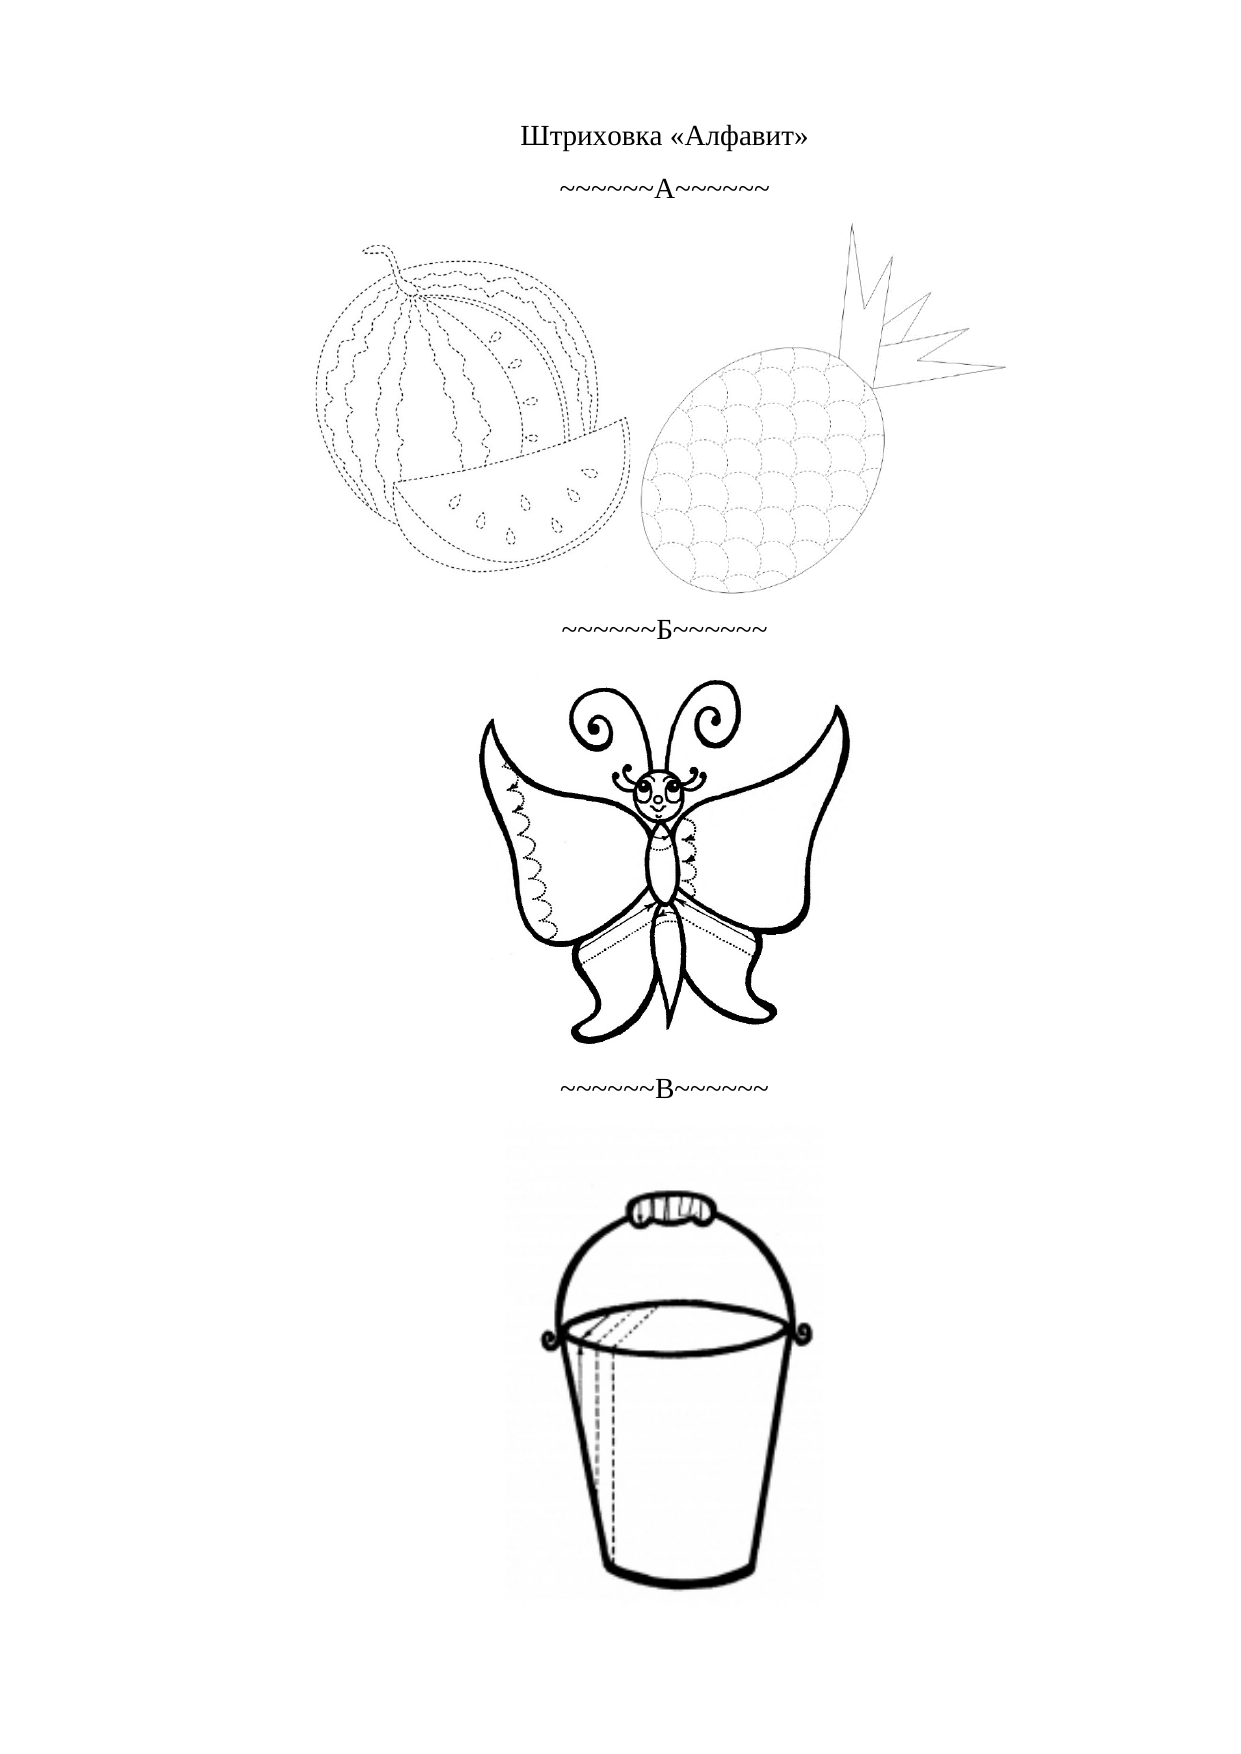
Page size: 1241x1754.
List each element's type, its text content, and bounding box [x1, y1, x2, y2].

picture [505, 1123, 824, 1607]
text Штриховка «Алфавит» [177, 118, 1152, 152]
picture [474, 665, 855, 1053]
text ~~~~~~В~~~~~~ [177, 1071, 1152, 1104]
text ~~~~~~А~~~~~~ [177, 171, 1152, 204]
picture [315, 223, 1014, 594]
text ~~~~~~Б~~~~~~ [177, 612, 1152, 646]
